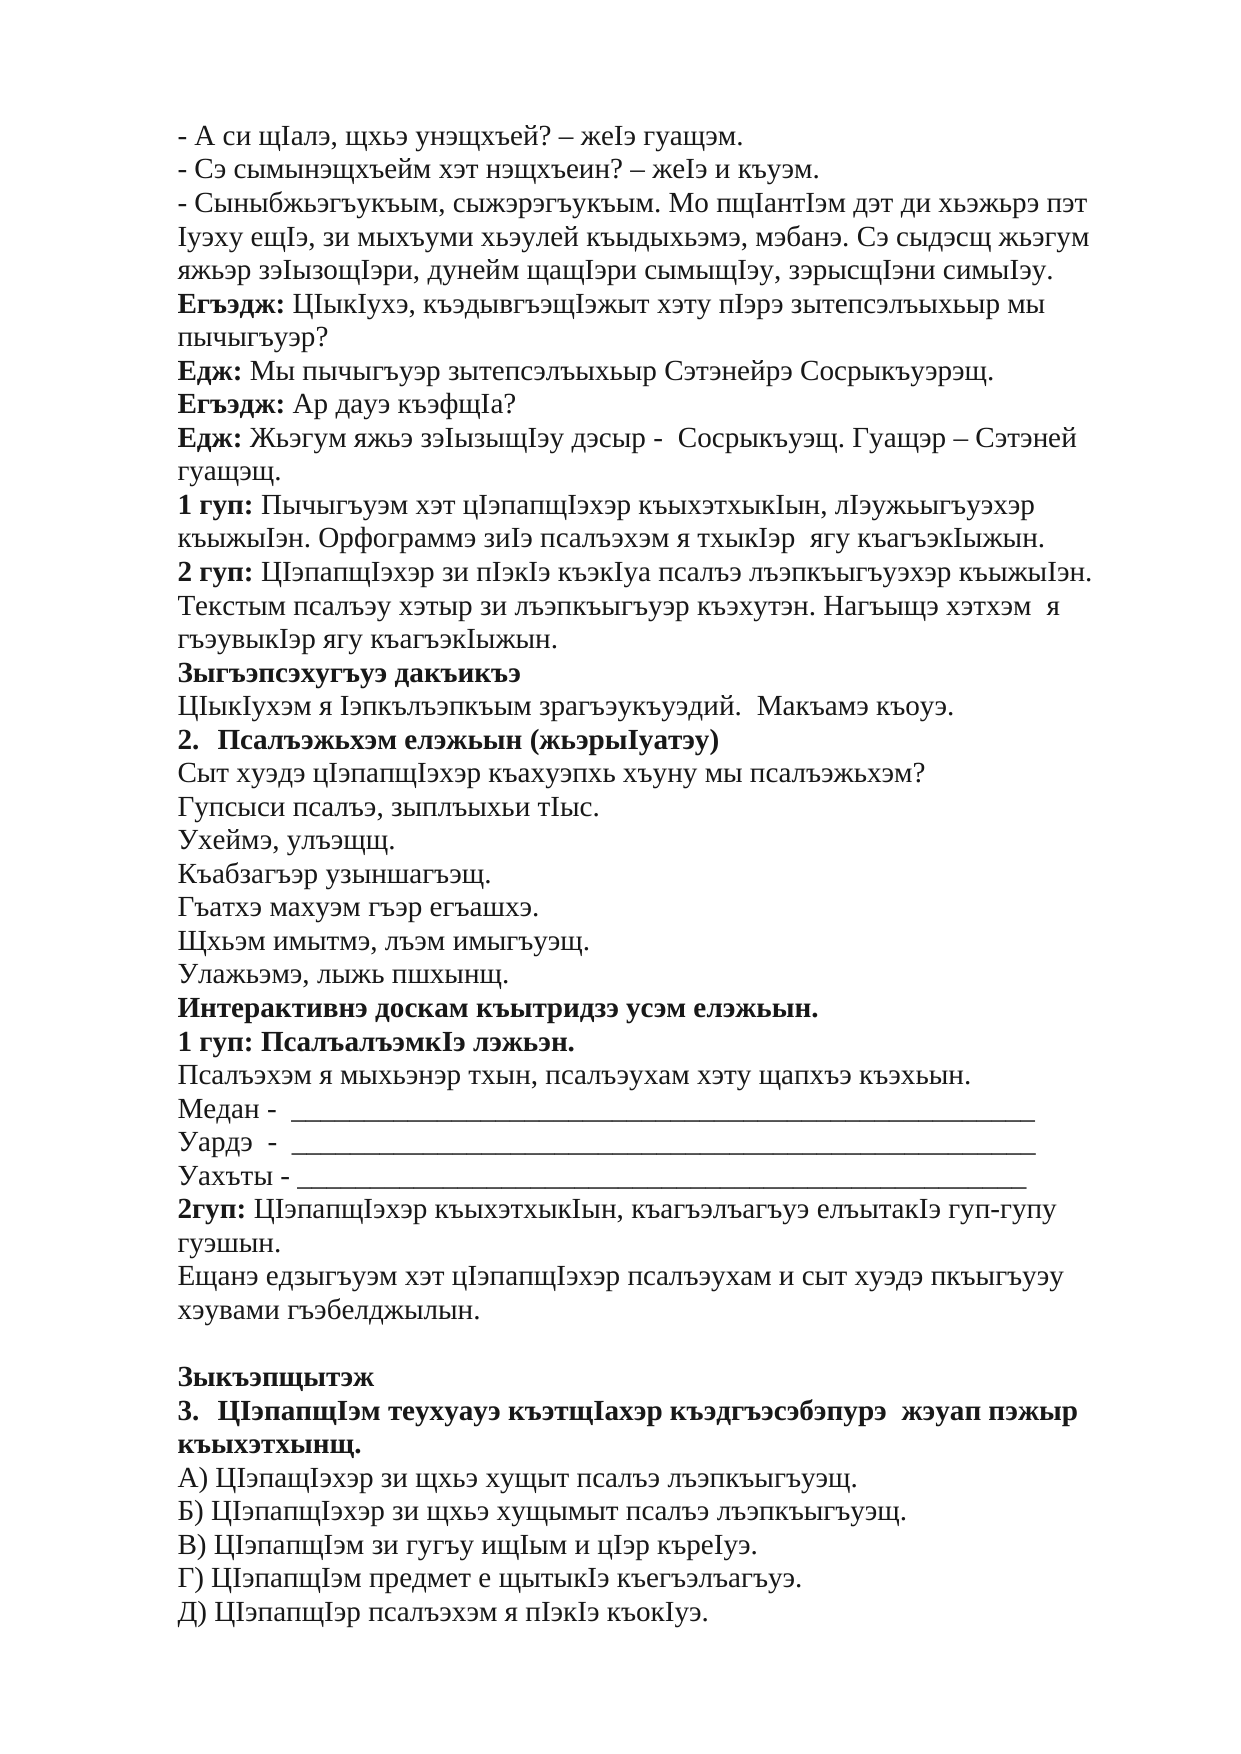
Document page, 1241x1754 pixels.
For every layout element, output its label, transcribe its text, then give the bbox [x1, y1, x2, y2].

text Интерактивнэ доскам къытридзэ усэм елэжьын. [177, 990, 1152, 1024]
text Ещанэ едзыгъуэм хэт цIэпапщIэхэр псалъэухам и сыт хуэдэ пкъыгъуэу хэувами гъэбелджылын. [177, 1258, 1152, 1326]
text 3. ЦIэпапщIэм теухуауэ къэтщIахэр къэдгъэсэбэпурэ жэуап пэжыр къыхэтхынщ. [177, 1393, 1152, 1460]
text Улажьэмэ, лыжь пшхынщ. [177, 957, 1152, 990]
text Б) ЦIэпапщIэхэр зи щхьэ хущымыт псалъэ лъэпкъыгъуэщ. [177, 1493, 1152, 1527]
text яжьэр зэIызощIэри, дунейм щащIэри сымыщIэу, зэрысщIэни симыIэу. [177, 252, 1152, 286]
text Къабзагъэр узыншагъэщ. [177, 856, 1152, 889]
text В) ЦIэпапщIэм зи гугъу ищIым и цIэр къреIуэ. [177, 1527, 1152, 1560]
text Егъэдж: ЦIыкIухэ, къэдывгъэщIэжыт хэту пIэрэ зытепсэлъыхьыр мы пычыгъуэр? [177, 286, 1152, 353]
text 2гуп: ЦIэпапщIэхэр къыхэтхыкIын, къагъэлъагъуэ елъытакIэ гуп-гупу гуэшын. [177, 1191, 1152, 1258]
text Зыгъэпсэхугъуэ дакъикъэ [177, 655, 1152, 688]
text Щхьэм имытмэ, лъэм имыгъуэщ. [177, 923, 1152, 957]
text Сыт хуэдэ цIэпапщIэхэр къахуэпхь хъуну мы псалъэжьхэм? [177, 755, 1152, 789]
text Псалъэхэм я мыхьэнэр тхын, псалъэухам хэту щапхъэ къэхьын. [177, 1057, 1152, 1091]
text 2 гуп: ЦIэпапщIэхэр зи пIэкIэ къэкIуа псалъэ лъэпкъыгъуэхэр къыжыIэн. [177, 554, 1152, 588]
text Едж: Жьэгум яжьэ зэIызыщIэу дэсыр - Сосрыкъуэщ. Гуащэр – Сэтэней гуащэщ. [177, 420, 1152, 487]
text Г) ЦIэпапщIэм предмет е щытыкIэ къегъэлъагъуэ. [177, 1560, 1152, 1594]
text Егъэдж: Ар дауэ къэфщIа? [177, 386, 1152, 420]
text Гъатхэ махуэм гъэр егъашхэ. [177, 889, 1152, 923]
text гъэувыкIэр ягу къагъэкIыжын. [177, 621, 1152, 655]
text Д) ЦIэпапщIэр псалъэхэм я пIэкIэ къокIуэ. [177, 1594, 1152, 1627]
text Текстым псалъэу хэтыр зи лъэпкъыгъуэр къэхутэн. Нагъыщэ хэтхэм я [177, 588, 1152, 621]
text 1 гуп: ПсалъалъэмкIэ лэжьэн. [177, 1024, 1152, 1057]
text Едж: Мы пычыгъуэр зытепсэлъыхьыр Сэтэнейрэ Сосрыкъуэрэщ. [177, 353, 1152, 386]
text Медан - ___________________________________________________ [177, 1091, 1152, 1124]
text 1 гуп: Пычыгъуэм хэт цIэпапщIэхэр къыхэтхыкIын, лIэужьыгъуэхэр [177, 487, 1152, 521]
text Уардэ - ___________________________________________________ [177, 1124, 1152, 1158]
text - Сэ сымынэщхъейм хэт нэщхъеин? – жеIэ и къуэм. [177, 152, 1152, 185]
text къыжыIэн. Орфограммэ зиIэ псалъэхэм я тхыкIэр ягу къагъэкIыжын. [177, 521, 1152, 554]
text А) ЦIэпащIэхэр зи щхьэ хущыт псалъэ лъэпкъыгъуэщ. [177, 1460, 1152, 1493]
text - Сыныбжьэгъукъым, сыжэрэгъукъым. Мо пщIантIэм дэт ди хьэжьрэ пэт [177, 185, 1152, 219]
text Зыкъэпщытэж [177, 1359, 1152, 1393]
text Уахъты - __________________________________________________ [177, 1158, 1152, 1191]
text 2. Псалъэжьхэм елэжьын (жьэрыIуатэу) [177, 722, 1152, 755]
text ЦIыкIухэм я Iэпкълъэпкъым зрагъэукъуэдий. Макъамэ къоуэ. [177, 688, 1152, 722]
text - А си щIалэ, щхьэ унэщхъей? – жеIэ гуащэм. [177, 118, 1152, 152]
text Iуэху ещIэ, зи мыхъуми хьэулей къыдыхьэмэ, мэбанэ. Сэ сыдэсщ жьэгум [177, 219, 1152, 252]
text Ухеймэ, улъэщщ. [177, 822, 1152, 856]
text Гупсыси псалъэ, зыплъыхьи тIыс. [177, 789, 1152, 822]
